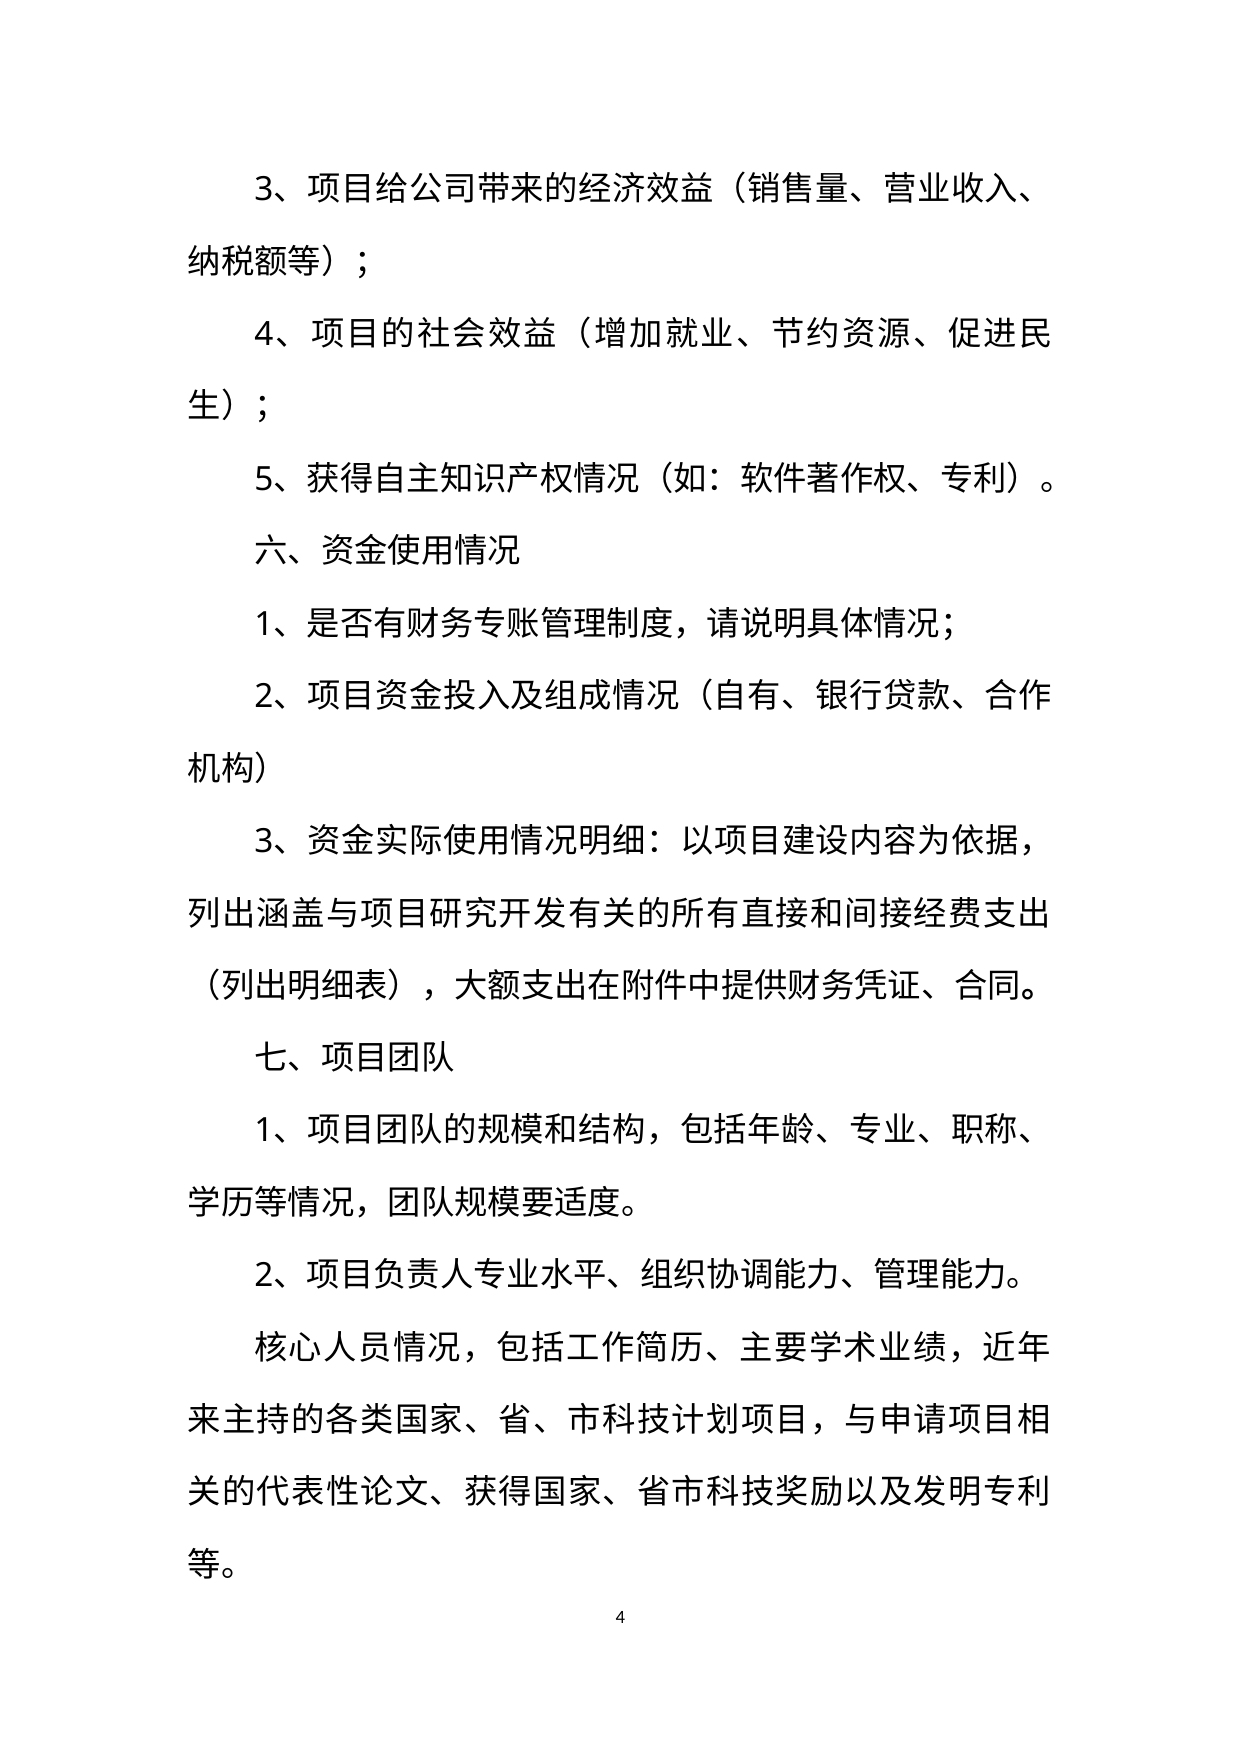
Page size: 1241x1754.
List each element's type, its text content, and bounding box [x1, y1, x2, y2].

text 1、是否有财务专账管理制度，请说明具体情况； [187, 596, 1053, 645]
text 核心人员情况，包括工作简历、主要学术业绩，近年来主持的各类国家、省、市科技计划项目，与申请项目相关的代表性论文、获得国家、省市科技奖励以及发明专利等。 [187, 1321, 1053, 1586]
text 3、项目给公司带来的经济效益（销售量、营业收入、纳税额等）； [187, 162, 1053, 283]
text 5、获得自主知识产权情况（如：软件著作权、专利）。 [187, 452, 1053, 500]
text 4、项目的社会效益（增加就业、节约资源、促进民生）； [187, 307, 1053, 427]
text 3、资金实际使用情况明细：以项目建设内容为依据，列出涵盖与项目研究开发有关的所有直接和间接经费支出（列出明细表），大额支出在附件中提供财务凭证、合同。 [187, 814, 1053, 1007]
text 六、资金使用情况 [187, 524, 1053, 572]
text 2、项目负责人专业水平、组织协调能力、管理能力。 [187, 1248, 1053, 1296]
text 七、项目团队 [187, 1031, 1053, 1079]
text 1、项目团队的规模和结构，包括年龄、专业、职称、学历等情况，团队规模要适度。 [187, 1103, 1053, 1224]
text 2、项目资金投入及组成情况（自有、银行贷款、合作机构） [187, 669, 1053, 790]
